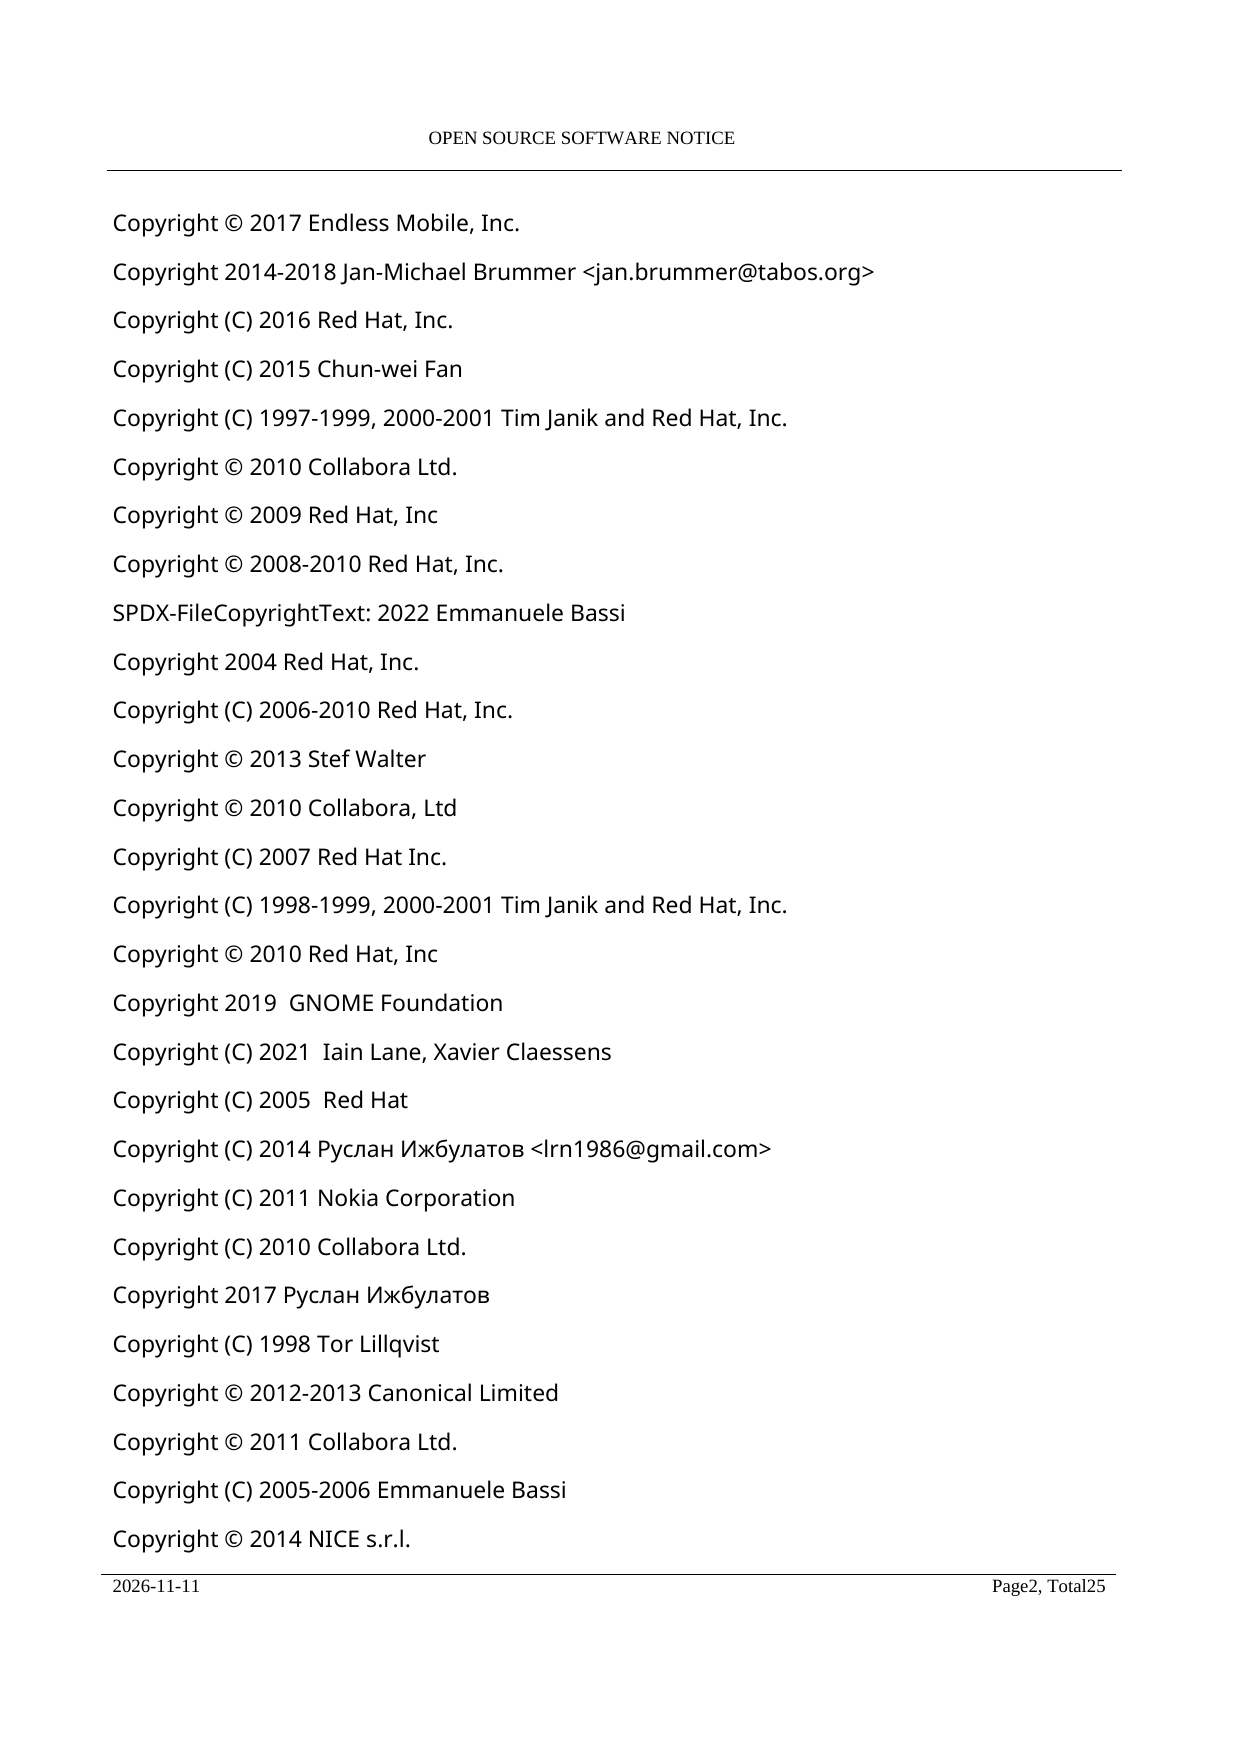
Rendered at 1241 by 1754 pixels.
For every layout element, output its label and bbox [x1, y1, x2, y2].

text [112, 206, 1128, 1555]
